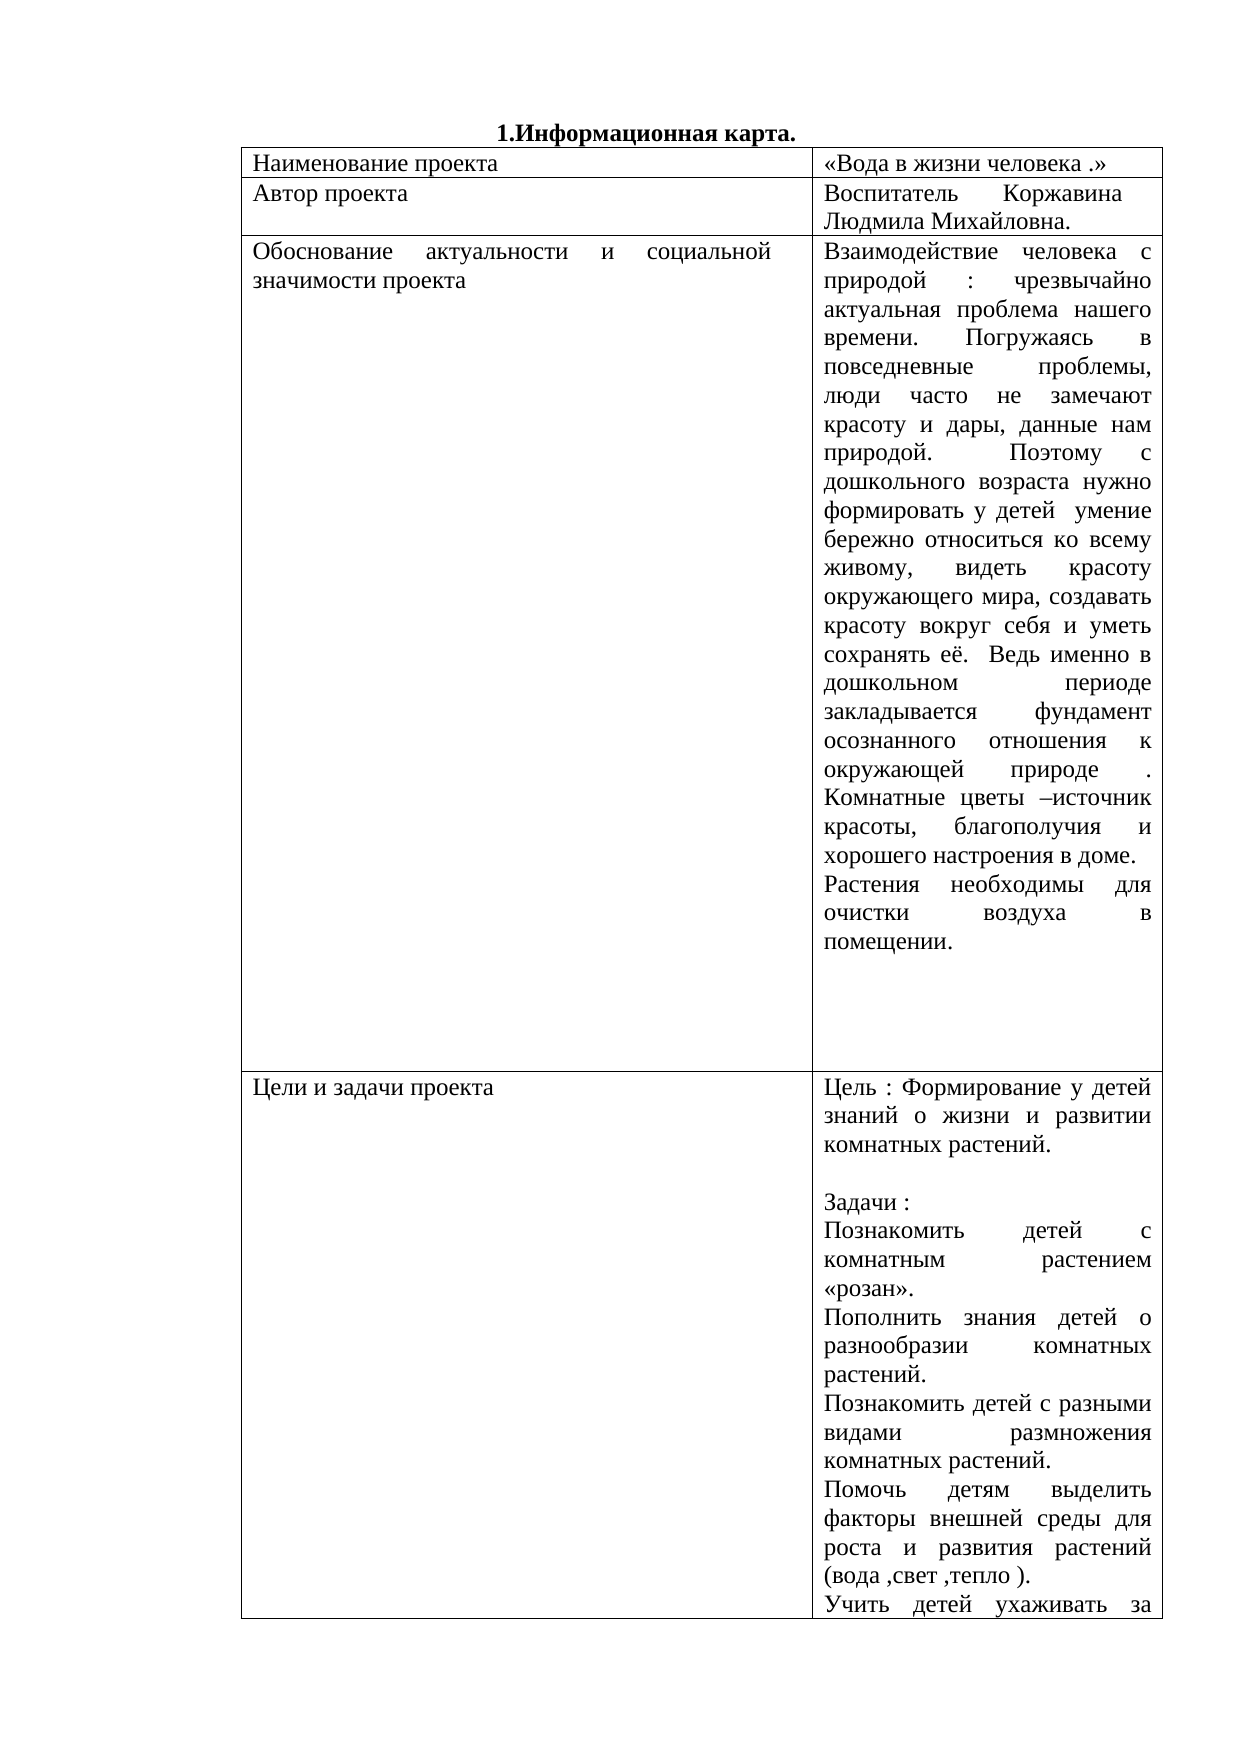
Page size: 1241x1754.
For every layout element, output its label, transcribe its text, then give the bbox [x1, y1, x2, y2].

text 1.Информационная карта. [177, 118, 1122, 147]
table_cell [242, 1072, 812, 1618]
table_cell Взаимодействие человека с природой : чрезвычайно актуальная проблема нашего времени. Погружаясь в повседневные проблемы, люди часто не замечают красоту и дары, данные нам природой. Поэтому с дошкольного возраста нужно формировать у детей умение бережно относиться ко всему живому, видеть красоту окружающего мира, создавать красоту вокруг себя и уметь сохранять её. Ведь именно в дошкольном периоде закладывается фундамент осознанного отношения к окружающей природе . Комнатные цветы –источник красоты, благополучия и хорошего настроения в доме. Растения необходимы для очистки воздуха в помещении. [813, 236, 1162, 1071]
table_cell Обоснование актуальности и социальной значимости проекта [242, 236, 812, 1071]
table_cell Автор проекта [242, 178, 812, 235]
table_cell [813, 1072, 1162, 1618]
table_header «Вода в жизни человека .» [813, 148, 1162, 177]
table_cell Воспитатель Коржавина Людмила Михайловна. [813, 178, 1162, 235]
table_header Наименование проекта [242, 148, 812, 177]
